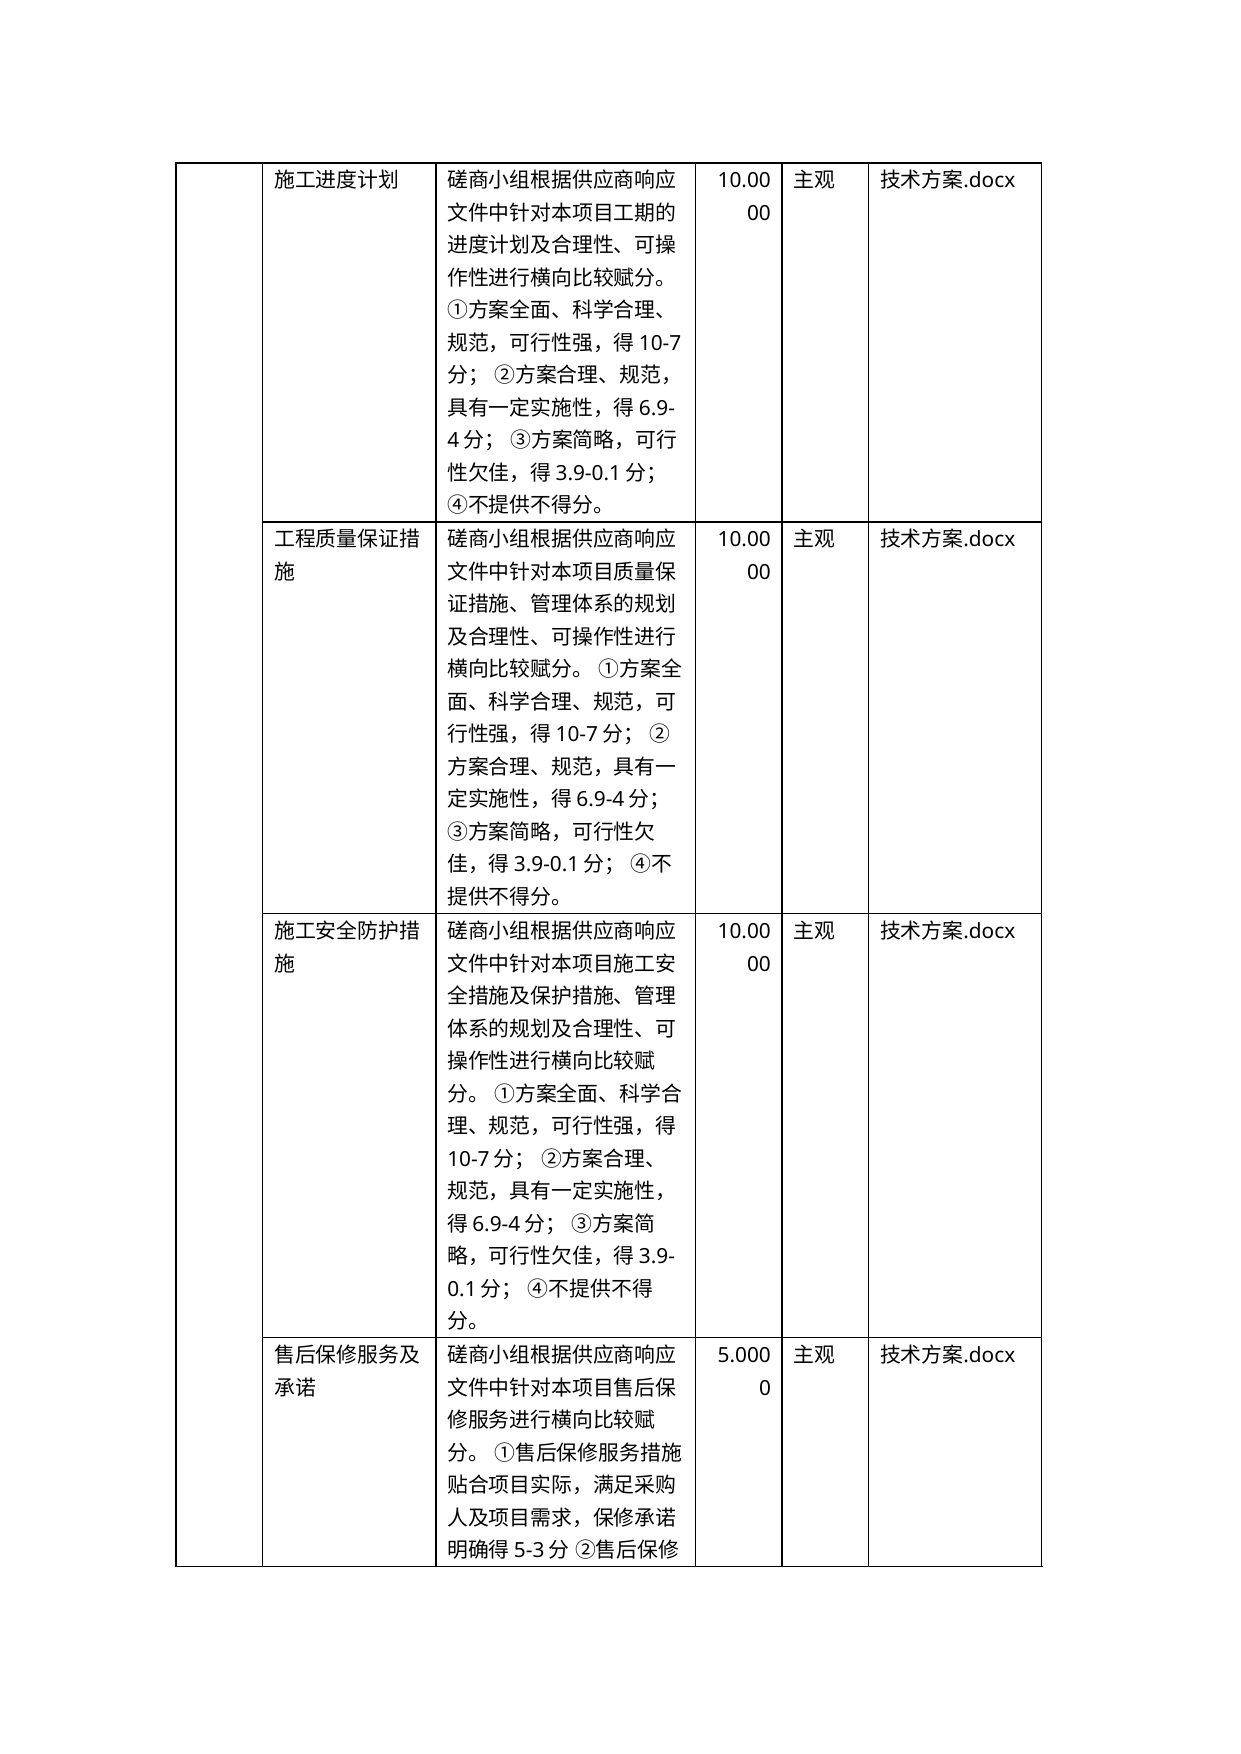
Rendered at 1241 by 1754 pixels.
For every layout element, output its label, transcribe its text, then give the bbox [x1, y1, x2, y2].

table_cell 施工安全防护措施 [263, 914, 435, 1337]
table_cell 技术方案.docx [869, 1338, 1041, 1566]
table_cell 技术方案.docx [869, 523, 1041, 913]
table_cell 磋商小组根据供应商响应文件中针对本项目质量保证措施、管理体系的规划及合理性、可操作性进行横向比较赋分。 ①方案全面、科学合理、规范，可行性强，得10-7分； ②方案合理、规范，具有一定实施性，得6.9-4分； ③方案简略，可行性欠佳，得3.9-0.1分； ④不提供不得分。 [437, 523, 695, 913]
table_cell 施工进度计划 [263, 164, 435, 521]
table_cell 10.0000 [696, 523, 781, 913]
table_cell 磋商小组根据供应商响应文件中针对本项目工期的进度计划及合理性、可操作性进行横向比较赋分。 ①方案全面、科学合理、规范，可行性强，得10-7分； ②方案合理、规范，具有一定实施性，得6.9-4分； ③方案简略，可行性欠佳，得3.9-0.1分； ④不提供不得分。 [437, 164, 695, 521]
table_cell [437, 1338, 695, 1566]
table_cell 主观 [783, 164, 868, 521]
table_cell 5.0000 [696, 1338, 781, 1566]
table_cell 主观 [783, 523, 868, 913]
table_cell 磋商小组根据供应商响应文件中针对本项目施工安全措施及保护措施、管理体系的规划及合理性、可操作性进行横向比较赋分。 ①方案全面、科学合理、规范，可行性强，得10-7分； ②方案合理、规范，具有一定实施性，得6.9-4分； ③方案简略，可行性欠佳，得3.9-0.1分； ④不提供不得分。 [437, 914, 695, 1337]
table_cell 10.0000 [696, 914, 781, 1337]
table_cell 售后保修服务及承诺 [263, 1338, 435, 1566]
table_cell 10.0000 [696, 164, 781, 521]
table_cell 主观 [783, 1338, 868, 1566]
table_cell 工程质量保证措施 [263, 523, 435, 913]
table_cell 主观 [783, 914, 868, 1337]
table_cell 技术方案.docx [869, 914, 1041, 1337]
table_cell 技术方案.docx [869, 164, 1041, 521]
